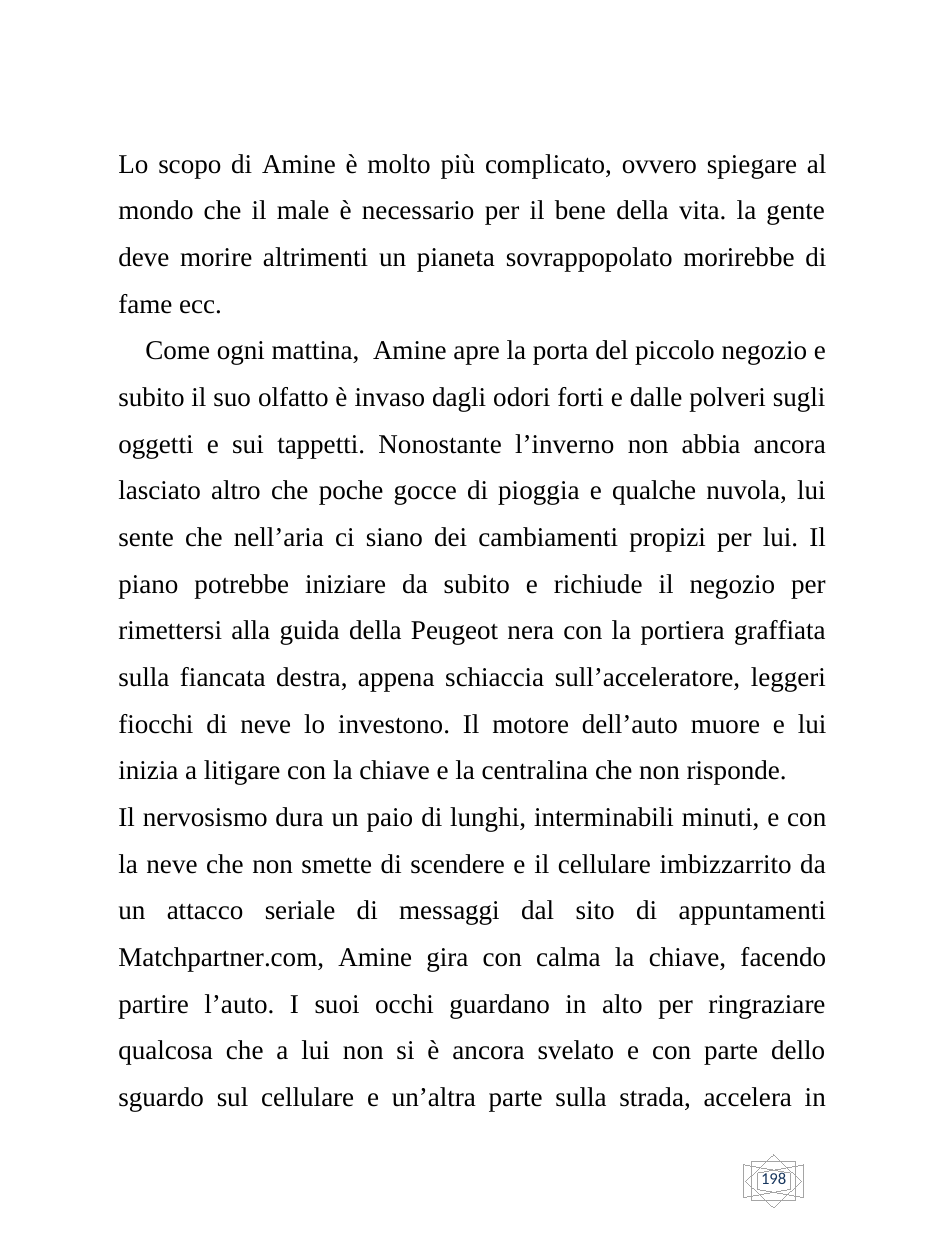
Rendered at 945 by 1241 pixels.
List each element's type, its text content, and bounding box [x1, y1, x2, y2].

text Lo scopo di Amine è molto più complicato, ovvero spiegare al mondo che il male è necessario per il bene della vita. la gente deve morire altrimenti un pianeta sovrappopolato morirebbe di fame ecc. [118, 148, 827, 319]
text Come ogni mattina, Amine apre la porta del piccolo negozio e subito il suo olfatto è invaso dagli odori forti e dalle polveri sugli oggetti e sui tappetti. Nonostante l’inverno non abbia ancora lasciato altro che poche gocce di pioggia e qualche nuvola, lui sente che nell’aria ci siano dei cambiamenti propizi per lui. Il piano potrebbe iniziare da subito e richiude il negozio per rimettersi alla guida della Peugeot nera con la portiera graffiata sulla fiancata destra, appena schiaccia sull’acceleratore, leggeri fiocchi di neve lo investono. Il motore dell’auto muore e lui inizia a litigare con la chiave e la centralina che non risponde. [118, 334, 827, 786]
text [118, 801, 827, 1112]
